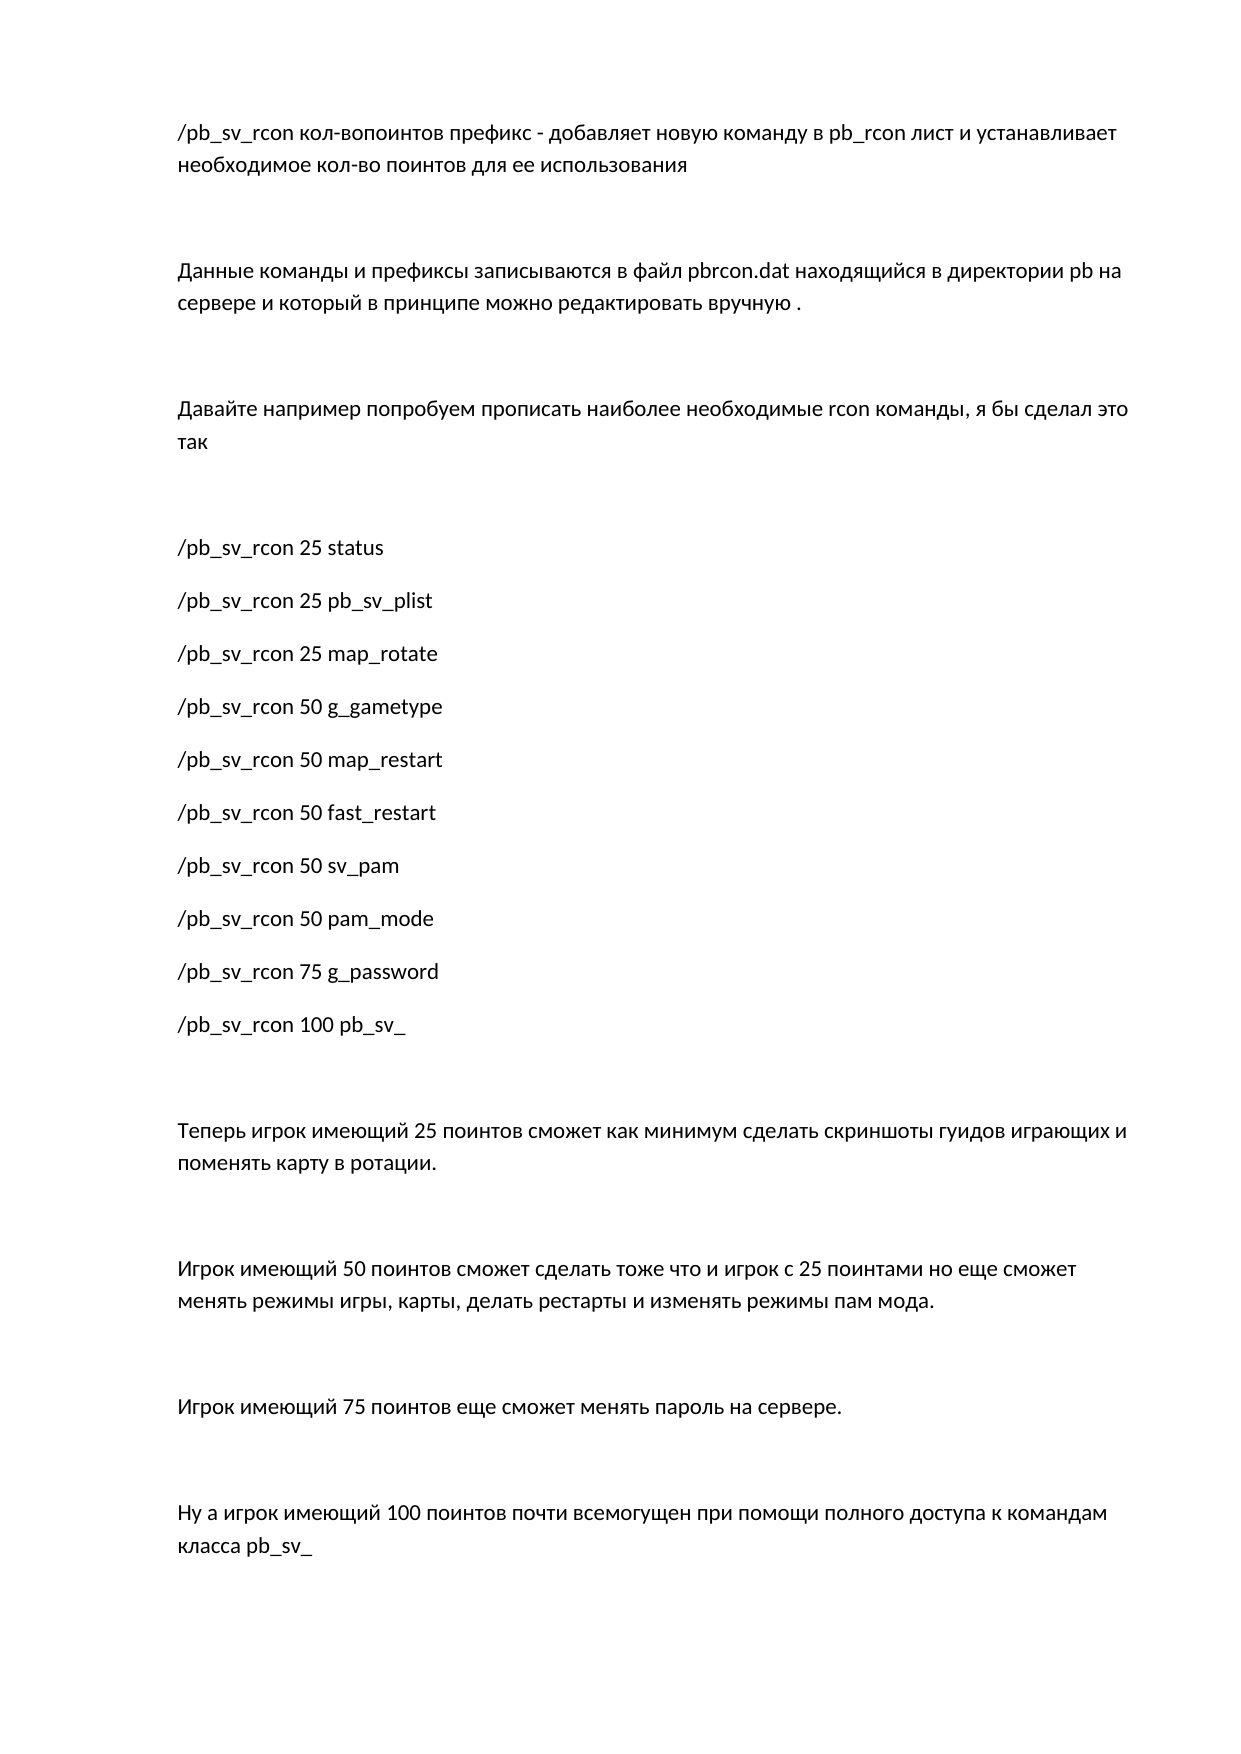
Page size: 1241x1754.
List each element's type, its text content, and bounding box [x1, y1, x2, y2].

text /pb_sv_rcon 50 sv_pam [177, 851, 1152, 879]
text /pb_sv_rcon 50 g_gametype [177, 692, 1152, 720]
text /pb_sv_rcon 25 map_rotate [177, 639, 1152, 667]
text /pb_sv_rcon 50 fast_restart [177, 798, 1152, 826]
text Теперь игрок имеющий 25 поинтов сможет как минимум сделать скриншоты гуидов играющих и поменять карту в ротации. [177, 1116, 1152, 1176]
text /pb_sv_rcon 75 g_password [177, 957, 1152, 985]
text Игрок имеющий 75 поинтов еще сможет менять пароль на сервере. [177, 1392, 1152, 1421]
text Игрок имеющий 50 поинтов сможет сделать тоже что и игрок с 25 поинтами но еще сможет менять режимы игры, карты, делать рестарты и изменять режимы пам мода. [177, 1254, 1152, 1314]
text Данные команды и префиксы записываются в файл pbrcon.dat находящийся в директории pb на сервере и который в принципе можно редактировать вручную . [177, 256, 1152, 317]
text /pb_sv_rcon 50 pam_mode [177, 904, 1152, 932]
text /pb_sv_rcon кол-вопоинтов префикс - добавляет новую команду в pb_rcon лист и устанавливает необходимое кол-во поинтов для ее использования [177, 118, 1152, 178]
text Давайте например попробуем прописать наиболее необходимые rcon команды, я бы сделал это так [177, 394, 1152, 455]
text /pb_sv_rcon 50 map_restart [177, 745, 1152, 773]
text /pb_sv_rcon 25 pb_sv_plist [177, 586, 1152, 614]
text /pb_sv_rcon 100 pb_sv_ [177, 1010, 1152, 1038]
text /pb_sv_rcon 25 status [177, 533, 1152, 561]
text Ну а игрок имеющий 100 поинтов почти всемогущен при помощи полного доступа к командам класса pb_sv_ [177, 1498, 1152, 1559]
